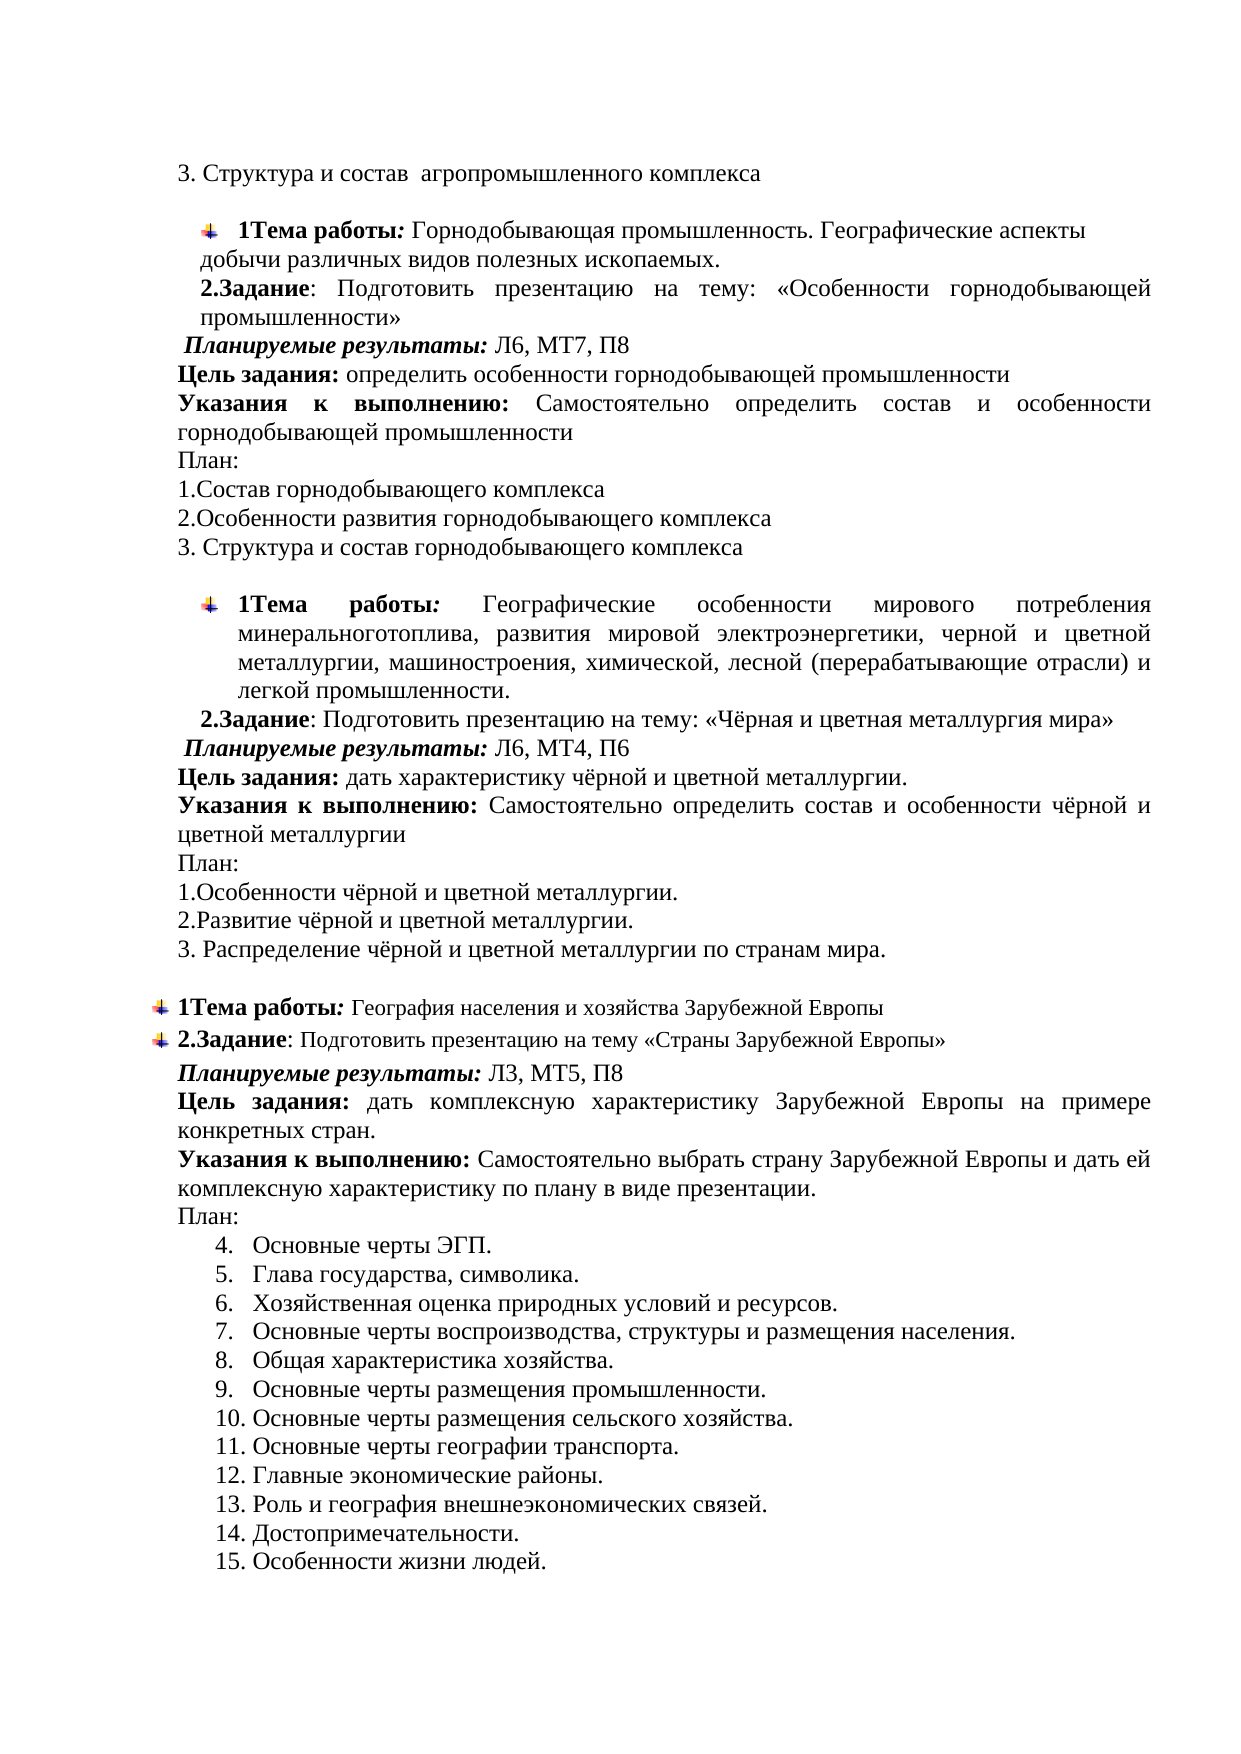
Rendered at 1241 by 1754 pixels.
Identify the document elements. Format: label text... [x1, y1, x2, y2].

text Планируемые результаты: Л6, МТ7, П8 [177, 330, 1152, 359]
text Цель задания: дать комплексную характеристику Зарубежной Европы на примере конкретных стран. [177, 1086, 1152, 1144]
list 1Тема работы: Географические особенности мирового потребления минеральноготоплива, развития мировой электроэнергетики, черной и цветной металлургии, машиностроения, химической, лесной (перерабатывающие отрасли) и легкой промышленности. [200, 589, 1152, 704]
text Планируемые результаты: Л6, МТ4, П6 [177, 733, 1152, 762]
picture [152, 998, 169, 1015]
list 2.Задание: Подготовить презентацию на тему «Страны Зарубежной Европы» [151, 1024, 1152, 1053]
text Цель задания: дать характеристику чёрной и цветной металлургии. [177, 762, 1152, 790]
text 3. Структура и состав агропромышленного комплекса [177, 158, 1152, 187]
list Достопримечательности. [215, 1518, 1152, 1546]
text 1.Особенности чёрной и цветной металлургии. [177, 877, 1152, 905]
list Общая характеристика хозяйства. [215, 1345, 1152, 1374]
list Особенности жизни людей. [215, 1546, 1152, 1575]
list 1Тема работы: Горнодобывающая промышленность. Географические аспекты [200, 215, 1152, 244]
text 1.Состав горнодобывающего комплекса [177, 474, 1152, 503]
list Главные экономические районы. [215, 1460, 1152, 1489]
text План: [177, 445, 1152, 474]
list Основные черты географии транспорта. [215, 1431, 1152, 1460]
text добычи различных видов полезных ископаемых. [200, 244, 1152, 273]
text Указания к выполнению: Самостоятельно определить состав и особенности горнодобывающей промышленности [177, 388, 1152, 445]
text Цель задания: определить особенности горнодобывающей промышленности [177, 359, 1152, 388]
list Основные черты воспроизводства, структуры и размещения населения. [215, 1316, 1152, 1345]
text 3. Распределение чёрной и цветной металлургии по странам мира. [177, 934, 1152, 963]
list Роль и география внешнеэкономических связей. [215, 1489, 1152, 1518]
picture [152, 1031, 169, 1048]
list Основные черты размещения промышленности. [215, 1374, 1152, 1403]
text 2.Задание: Подготовить презентацию на тему: «Чёрная и цветная металлургия мира» [200, 704, 1152, 733]
list Основные черты размещения сельского хозяйства. [215, 1403, 1152, 1431]
text 3. Структура и состав горнодобывающего комплекса [177, 532, 1152, 560]
text План: [177, 848, 1152, 877]
text 2.Особенности развития горнодобывающего комплекса [177, 503, 1152, 532]
text Указания к выполнению: Самостоятельно определить состав и особенности чёрной и цветной металлургии [177, 790, 1152, 848]
list Глава государства, символика. [215, 1259, 1152, 1288]
list Хозяйственная оценка природных условий и ресурсов. [215, 1288, 1152, 1316]
list 1Тема работы: География населения и хозяйства Зарубежной Европы [151, 992, 1152, 1020]
list Основные черты ЭГП. [215, 1230, 1152, 1259]
text Планируемые результаты: Л3, МТ5, П8 [177, 1058, 1152, 1086]
picture [201, 222, 218, 239]
text 2.Развитие чёрной и цветной металлургии. [177, 905, 1152, 934]
text Указания к выполнению: Самостоятельно выбрать страну Зарубежной Европы и дать ей комплексную характеристику по плану в виде презентации. [177, 1144, 1152, 1201]
text План: [177, 1201, 1152, 1230]
text 2.Задание: Подготовить презентацию на тему: «Особенности горнодобывающей промышленности» [200, 273, 1152, 330]
picture [201, 595, 218, 613]
